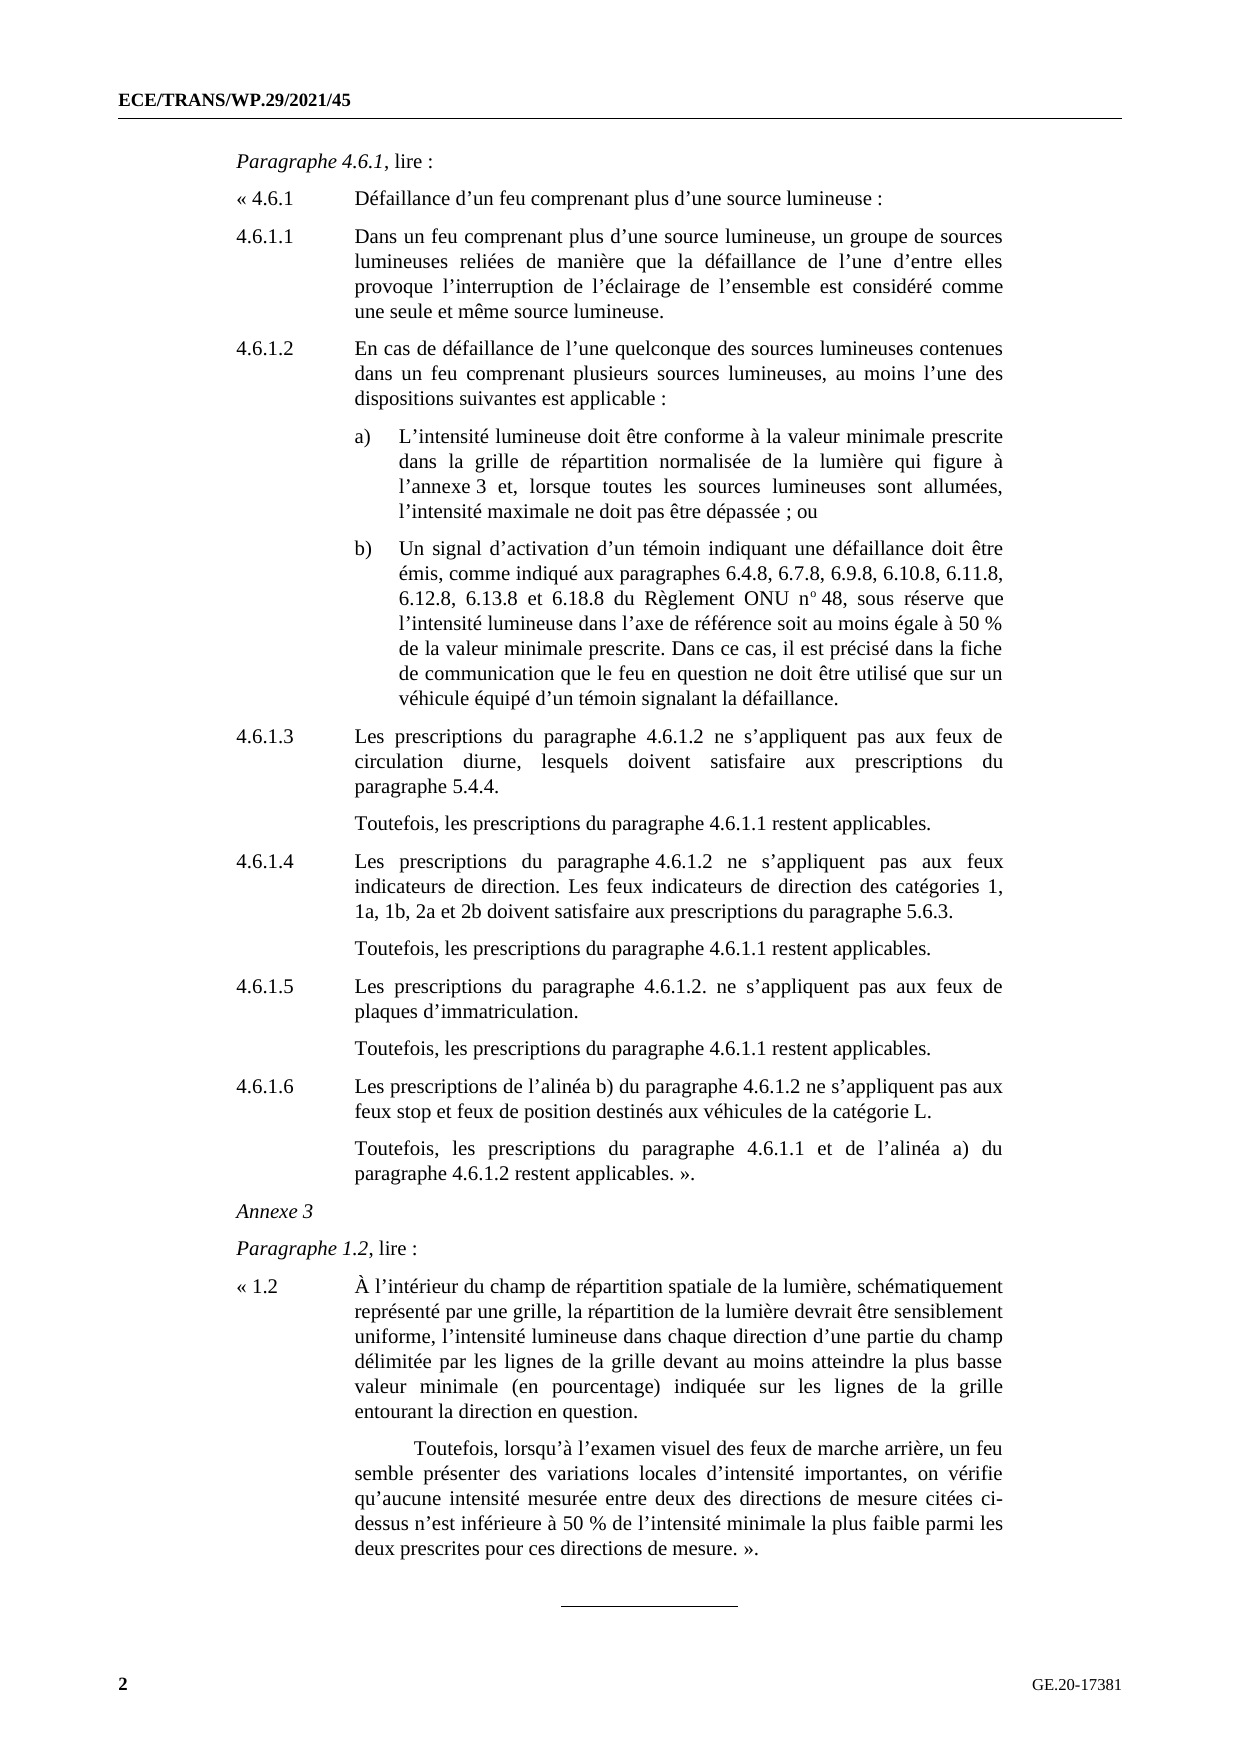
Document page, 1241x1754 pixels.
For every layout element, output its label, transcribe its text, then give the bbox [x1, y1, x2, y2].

text Toutefois, les prescriptions du paragraphe 4.6.1.1 restent applicables. [354, 810, 1004, 835]
text 4.6.1.4 Les prescriptions du paragraphe 4.6.1.2 ne s’appliquent pas aux feux indicateurs de direction. Les feux indicateurs de direction des catégories 1, 1a, 1b, 2a et 2b doivent satisfaire aux prescriptions du paragraphe 5.6.3. [236, 848, 1004, 923]
text 4.6.1.2 En cas de défaillance de l’une quelconque des sources lumineuses contenues dans un feu comprenant plusieurs sources lumineuses, au moins l’une des dispositions suivantes est applicable : [236, 335, 1004, 410]
text Paragraphe 1.2, lire : [236, 1235, 1004, 1260]
text a) L’intensité lumineuse doit être conforme à la valeur minimale prescrite dans la grille de répartition normalisée de la lumière qui figure à l’annexe 3 et, lorsque toutes les sources lumineuses sont allumées, l’intensité maximale ne doit pas être dépassée ; ou [354, 423, 1004, 523]
text « 4.6.1 Défaillance d’un feu comprenant plus d’une source lumineuse : [236, 185, 1004, 210]
text 4.6.1.5 Les prescriptions du paragraphe 4.6.1.2. ne s’appliquent pas aux feux de plaques d’immatriculation. [236, 973, 1004, 1023]
text Paragraphe 4.6.1, lire : [236, 148, 1004, 173]
text Annexe 3 [236, 1198, 1004, 1223]
text 4.6.1.1 Dans un feu comprenant plus d’une source lumineuse, un groupe de sources lumineuses reliées de manière que la défaillance de l’une d’entre elles provoque l’interruption de l’éclairage de l’ensemble est considéré comme une seule et même source lumineuse. [236, 223, 1004, 323]
text « 1.2 À l’intérieur du champ de répartition spatiale de la lumière, schématiquement représenté par une grille, la répartition de la lumière devrait être sensiblement uniforme, l’intensité lumineuse dans chaque direction d’une partie du champ délimitée par les lignes de la grille devant au moins atteindre la plus basse valeur minimale (en pourcentage) indiquée sur les lignes de la grille entourant la direction en question. [236, 1273, 1004, 1423]
text Toutefois, lorsqu’à l’examen visuel des feux de marche arrière, un feu semble présenter des variations locales d’intensité importantes, on vérifie qu’aucune intensité mesurée entre deux des directions de mesure citées ci-dessus n’est inférieure à 50 % de l’intensité minimale la plus faible parmi les deux prescrites pour ces directions de mesure. ». [354, 1435, 1004, 1560]
text Toutefois, les prescriptions du paragraphe 4.6.1.1 restent applicables. [354, 1035, 1004, 1060]
text 4.6.1.6 Les prescriptions de l’alinéa b) du paragraphe 4.6.1.2 ne s’appliquent pas aux feux stop et feux de position destinés aux véhicules de la catégorie L. [236, 1073, 1004, 1123]
text Toutefois, les prescriptions du paragraphe 4.6.1.1 restent applicables. [354, 935, 1004, 960]
text b) Un signal d’activation d’un témoin indiquant une défaillance doit être émis, comme indiqué aux paragraphes 6.4.8, 6.7.8, 6.9.8, 6.10.8, 6.11.8, 6.12.8, 6.13.8 et 6.18.8 du Règlement ONU no 48, sous réserve que l’intensité lumineuse dans l’axe de référence soit au moins égale à 50 % de la valeur minimale prescrite. Dans ce cas, il est précisé dans la fiche de communication que le feu en question ne doit être utilisé que sur un véhicule équipé d’un témoin signalant la défaillance. [354, 535, 1004, 710]
text Toutefois, les prescriptions du paragraphe 4.6.1.1 et de l’alinéa a) du paragraphe 4.6.1.2 restent applicables. ». [354, 1135, 1004, 1185]
text 4.6.1.3 Les prescriptions du paragraphe 4.6.1.2 ne s’appliquent pas aux feux de circulation diurne, lesquels doivent satisfaire aux prescriptions du paragraphe 5.4.4. [236, 723, 1004, 798]
